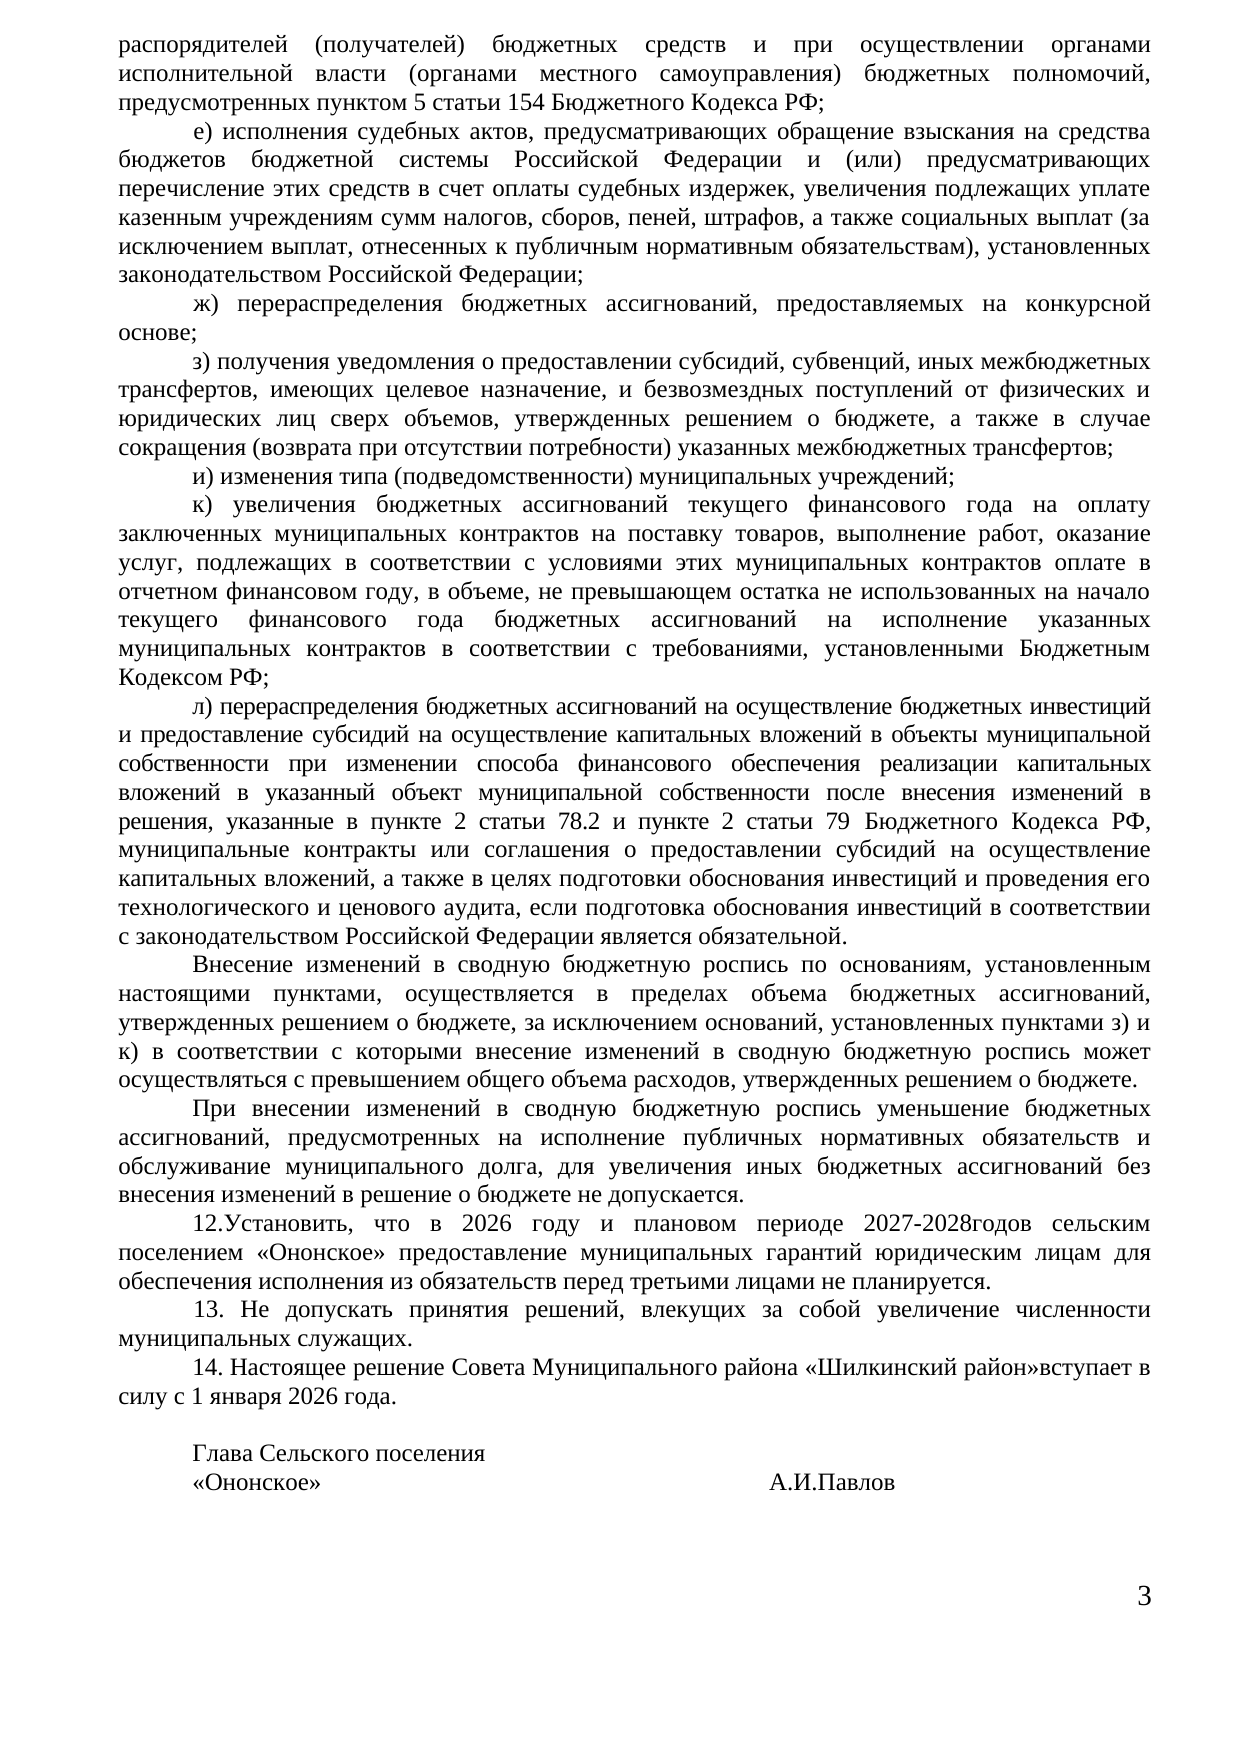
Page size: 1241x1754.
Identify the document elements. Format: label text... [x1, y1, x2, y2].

text При внесении изменений в сводную бюджетную роспись уменьшение бюджетных ассигнований, предусмотренных на исполнение публичных нормативных обязательств и обслуживание муниципального долга, для увеличения иных бюджетных ассигнований без внесения изменений в решение о бюджете не допускается. [118, 1093, 1152, 1208]
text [118, 29, 1152, 116]
text 14. Настоящее решение Совета Муниципального района «Шилкинский район»вступает в силу с 1 января 2026 года. [118, 1352, 1152, 1409]
text и) изменения типа (подведомственности) муниципальных учреждений; [118, 461, 1152, 489]
text «Ононское» А.И.Павлов [118, 1467, 1152, 1496]
text ж) перераспределения бюджетных ассигнований, предоставляемых на конкурсной основе; [118, 288, 1152, 346]
text Глава Сельского поселения [118, 1438, 1152, 1467]
text Внесение изменений в сводную бюджетную роспись по основаниям, установленным настоящими пунктами, осуществляется в пределах объема бюджетных ассигнований, утвержденных решением о бюджете, за исключением оснований, установленных пунктами з) и к) в соответствии с которыми внесение изменений в сводную бюджетную роспись может осуществляться с превышением общего объема расходов, утвержденных решением о бюджете. [118, 949, 1152, 1093]
text л) перераспределения бюджетных ассигнований на осуществление бюджетных инвестиций и предоставление субсидий на осуществление капитальных вложений в объекты муниципальной собственности при изменении способа финансового обеспечения реализации капитальных вложений в указанный объект муниципальной собственности после внесения изменений в решения, указанные в пункте 2 статьи 78.2 и пункте 2 статьи 79 Бюджетного Кодекса РФ, муниципальные контракты или соглашения о предоставлении субсидий на осуществление капитальных вложений, а также в целях подготовки обоснования инвестиций и проведения его технологического и ценового аудита, если подготовка обоснования инвестиций в соответствии с законодательством Российской Федерации является обязательной. [118, 691, 1152, 949]
text 12.Установить, что в 2026 году и плановом периоде 2027-2028годов сельским поселением «Ононское» предоставление муниципальных гарантий юридическим лицам для обеспечения исполнения из обязательств перед третьими лицами не планируется. [118, 1208, 1152, 1294]
text з) получения уведомления о предоставлении субсидий, субвенций, иных межбюджетных трансфертов, имеющих целевое назначение, и безвозмездных поступлений от физических и юридических лиц сверх объемов, утвержденных решением о бюджете, а также в случае сокращения (возврата при отсутствии потребности) указанных межбюджетных трансфертов; [118, 346, 1152, 461]
text к) увеличения бюджетных ассигнований текущего финансового года на оплату заключенных муниципальных контрактов на поставку товаров, выполнение работ, оказание услуг, подлежащих в соответствии с условиями этих муниципальных контрактов оплате в отчетном финансовом году, в объеме, не превышающем остатка не использованных на начало текущего финансового года бюджетных ассигнований на исполнение указанных муниципальных контрактов в соответствии с требованиями, установленными Бюджетным Кодексом РФ; [118, 489, 1152, 691]
text е) исполнения судебных актов, предусматривающих обращение взыскания на средства бюджетов бюджетной системы Российской Федерации и (или) предусматривающих перечисление этих средств в счет оплаты судебных издержек, увеличения подлежащих уплате казенным учреждениям сумм налогов, сборов, пеней, штрафов, а также социальных выплат (за исключением выплат, отнесенных к публичным нормативным обязательствам), установленных законодательством Российской Федерации; [118, 116, 1152, 288]
text 13. Не допускать принятия решений, влекущих за собой увеличение численности муниципальных служащих. [118, 1294, 1152, 1352]
